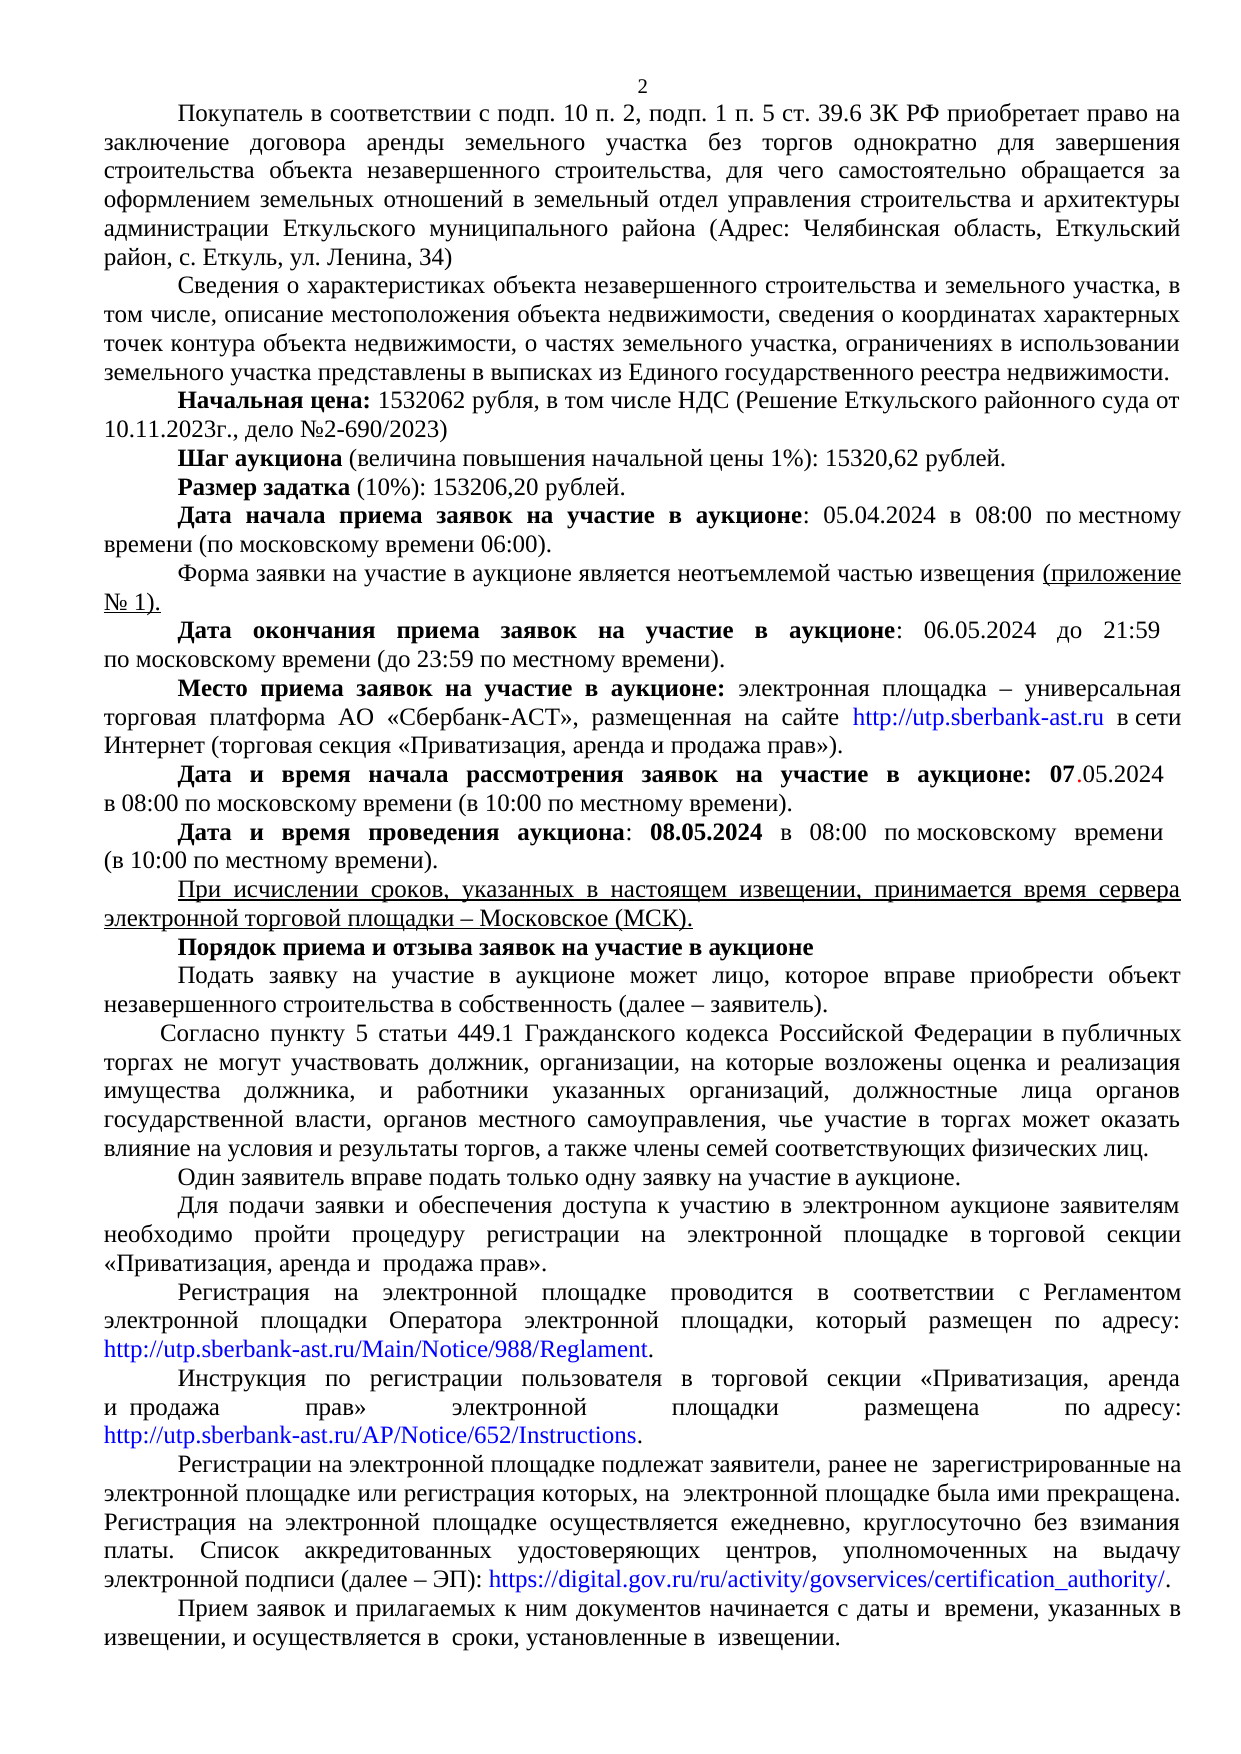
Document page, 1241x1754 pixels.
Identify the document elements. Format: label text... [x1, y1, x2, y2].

text Для подачи заявки и обеспечения доступа к участию в электронном аукционе заявителям необходимо пройти процедуру регистрации на электронной площадке в торговой секции «Приватизация, аренда и продажа прав». [103, 1190, 1181, 1277]
text Начальная цена: 1532062 рубля, в том числе НДС (Решение Еткульского районного суда от 10.11.2023г., дело №2-690/2023) [103, 385, 1181, 443]
list Дата и время проведения аукциона: 08.05.2024 в 08:00 по московскому времени (в 10:00 по местному времени). [103, 817, 1181, 874]
text Дата и время начала рассмотрения заявок на участие в аукционе: 07.05.2024 в 08:00 по московскому времени (в 10:00 по местному времени). [103, 759, 1181, 817]
text Место приема заявок на участие в аукционе: электронная площадка – универсальная торговая платформа АО «Сбербанк-АСТ», размещенная на сайте http://utp.sberbank-ast.ru в сети Интернет (торговая секция «Приватизация, аренда и продажа прав»). [103, 673, 1181, 759]
text Прием заявок и прилагаемых к ним документов начинается с даты и времени, указанных в извещении, и осуществляется в сроки, установленные в извещении. [103, 1593, 1181, 1650]
text Покупатель в соответствии с подп. 10 п. 2, подп. 1 п. 5 ст. 39.6 ЗК РФ приобретает право на заключение договора аренды земельного участка без торгов однократно для завершения строительства объекта незавершенного строительства, для чего самостоятельно обращается за оформлением земельных отношений в земельный отдел управления строительства и архитектуры администрации Еткульского муниципального района (Адрес: Челябинская область, Еткульский район, с. Еткуль, ул. Ленина, 34) [103, 98, 1181, 270]
text Размер задатка (10%): 153206,20 рублей. [103, 472, 1181, 500]
text Дата окончания приема заявок на участие в аукционе: 06.05.2024 до 21:59 по московскому времени (до 23:59 по местному времени). [103, 615, 1181, 673]
text Согласно пункту 5 статьи 449.1 Гражданского кодекса Российской Федерации в публичных торгах не могут участвовать должник, организации, на которые возложены оценка и реализация имущества должника, и работники указанных организаций, должностные лица органов государственной власти, органов местного самоуправления, чье участие в торгах может оказать влияние на условия и результаты торгов, а также члены семей соответствующих физических лиц. [103, 1018, 1181, 1162]
text Инструкция по регистрации пользователя в торговой секции «Приватизация, аренда и продажа прав» электронной площадки размещена по адресу: http://utp.sberbank-ast.ru/AP/Notice/652/Instructions. [103, 1363, 1181, 1449]
list При исчислении сроков, указанных в настоящем извещении, принимается время сервера электронной торговой площадки – Московское (МСК). [103, 874, 1181, 932]
text Форма заявки на участие в аукционе является неотъемлемой частью извещения (приложение № 1). [103, 558, 1181, 615]
text Дата начала приема заявок на участие в аукционе: 05.04.2024 в 08:00 по местному времени (по московскому времени 06:00). [103, 500, 1181, 558]
text Регистрация на электронной площадке проводится в соответствии с Регламентом электронной площадки Оператора электронной площадки, который размещен по адресу: http://utp.sberbank-ast.ru/Main/Notice/988/Reglament. [103, 1277, 1181, 1363]
text Регистрации на электронной площадке подлежат заявители, ранее не зарегистрированные на электронной площадке или регистрация которых, на электронной площадке была ими прекращена. Регистрация на электронной площадке осуществляется ежедневно, круглосуточно без взимания платы. Список аккредитованных удостоверяющих центров, уполномоченных на выдачу электронной подписи (далее – ЭП): https://digital.gov.ru/ru/activity/govservices/certification_authority/. [103, 1449, 1181, 1593]
text Один заявитель вправе подать только одну заявку на участие в аукционе. [103, 1162, 1181, 1190]
text Порядок приема и отзыва заявок на участие в аукционе [103, 932, 1181, 960]
text Сведения о характеристиках объекта незавершенного строительства и земельного участка, в том числе, описание местоположения объекта недвижимости, сведения о координатах характерных точек контура объекта недвижимости, о частях земельного участка, ограничениях в использовании земельного участка представлены в выписках из Единого государственного реестра недвижимости. [103, 270, 1181, 385]
text Шаг аукциона (величина повышения начальной цены 1%): 15320,62 рублей. [103, 443, 1181, 472]
text Подать заявку на участие в аукционе может лицо, которое вправе приобрести объект незавершенного строительства в собственность (далее – заявитель). [103, 960, 1181, 1018]
